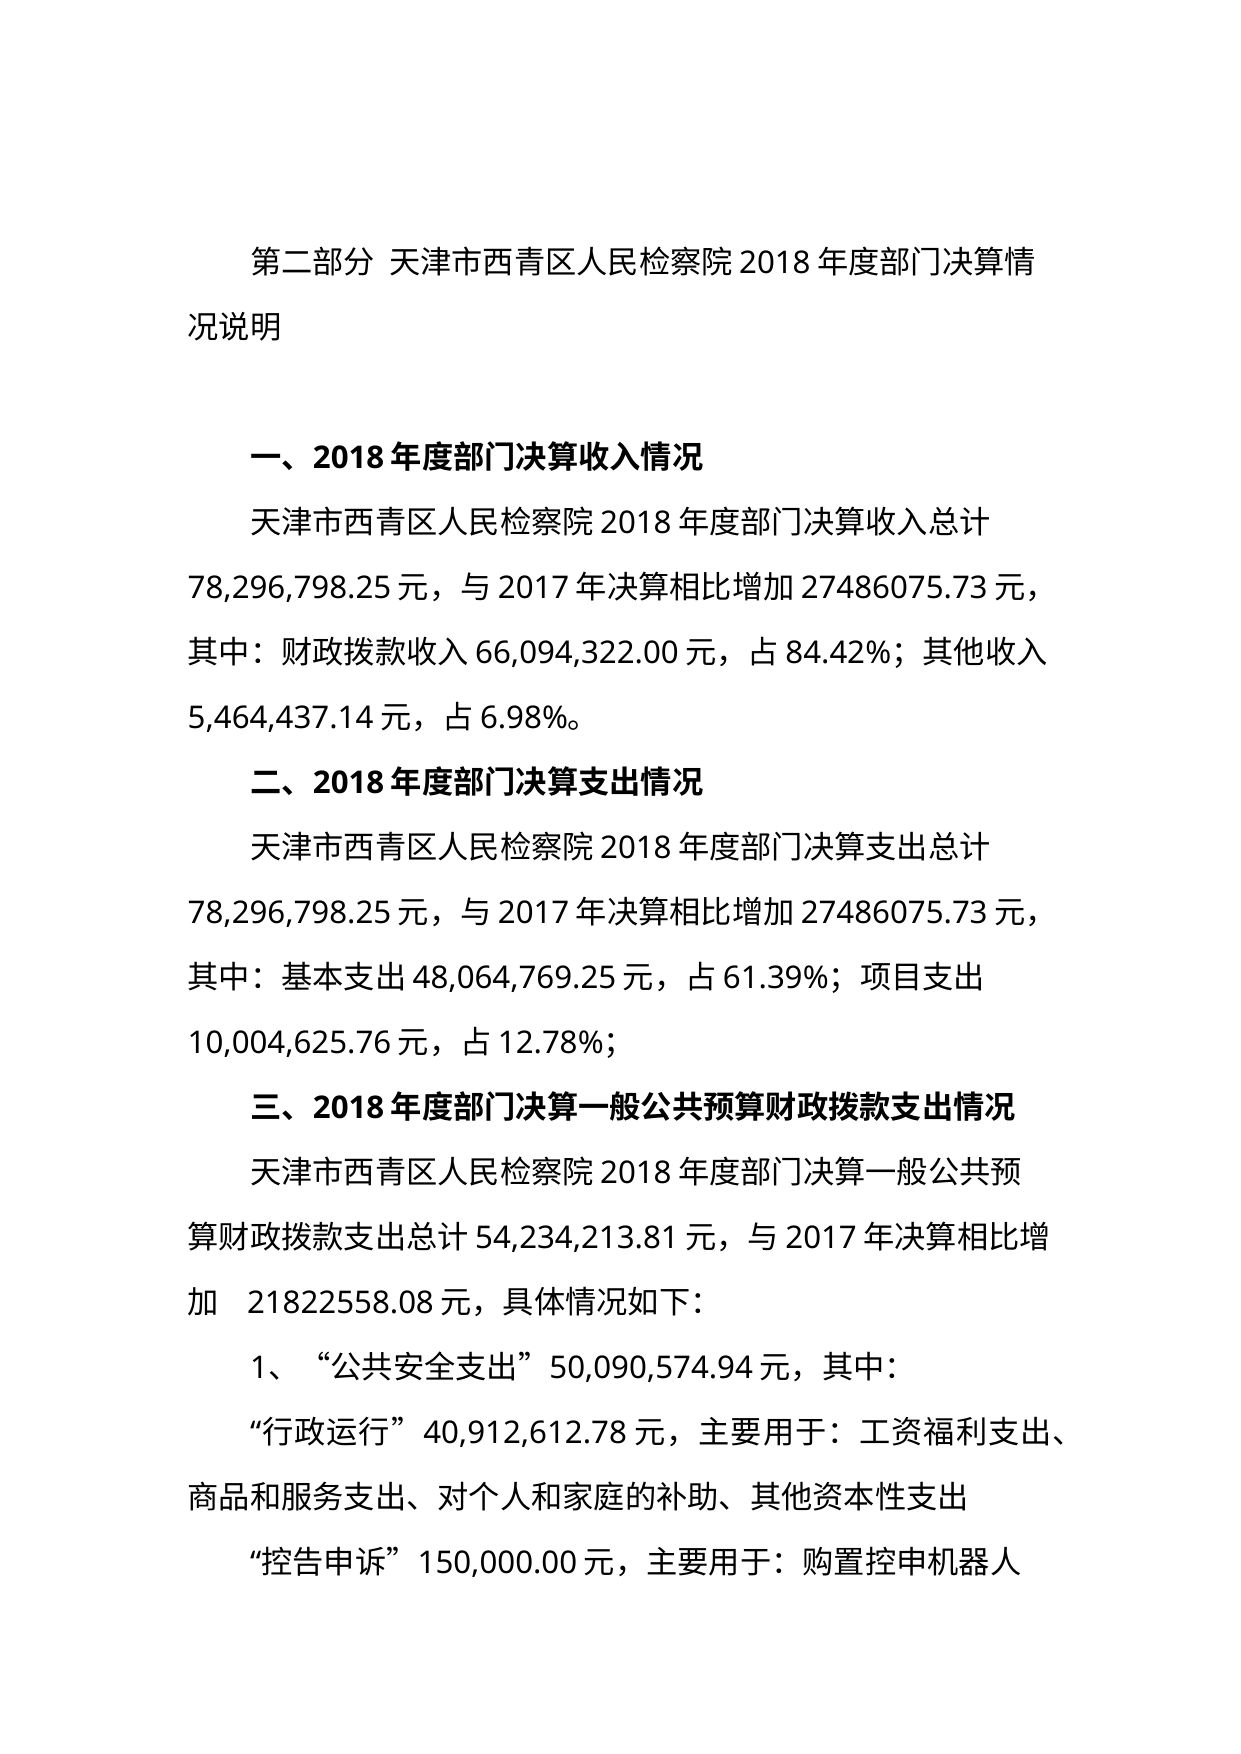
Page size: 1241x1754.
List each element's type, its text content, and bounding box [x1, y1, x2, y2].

text 二、2018年度部门决算支出情况 [187, 747, 1053, 812]
text 第二部分 天津市西青区人民检察院2018年度部门决算情况说明 [187, 227, 1053, 357]
text “控告申诉”150,000.00元，主要用于：购置控申机器人 [187, 1527, 1053, 1592]
text 天津市西青区人民检察院2018年度部门决算一般公共预算财政拨款支出总计54,234,213.81元，与2017年决算相比增加 21822558.08元，具体情况如下： [187, 1137, 1053, 1332]
text 天津市西青区人民检察院2018年度部门决算支出总计 78,296,798.25元，与2017年决算相比增加27486075.73元，其中：基本支出48,064,769.25元，占61.39%；项目支出 10,004,625.76元，占12.78%； [187, 812, 1053, 1072]
text 三、2018年度部门决算一般公共预算财政拨款支出情况 [187, 1072, 1053, 1137]
text 天津市西青区人民检察院2018年度部门决算收入总计 78,296,798.25元，与2017年决算相比增加27486075.73元，其中：财政拨款收入66,094,322.00元，占84.42%；其他收入 5,464,437.14元，占6.98%。 [187, 487, 1053, 747]
text 一、2018年度部门决算收入情况 [187, 422, 1053, 487]
text 1、“公共安全支出”50,090,574.94元，其中： [187, 1332, 1053, 1397]
text “行政运行”40,912,612.78元，主要用于：工资福利支出、商品和服务支出、对个人和家庭的补助、其他资本性支出 [187, 1397, 1053, 1527]
